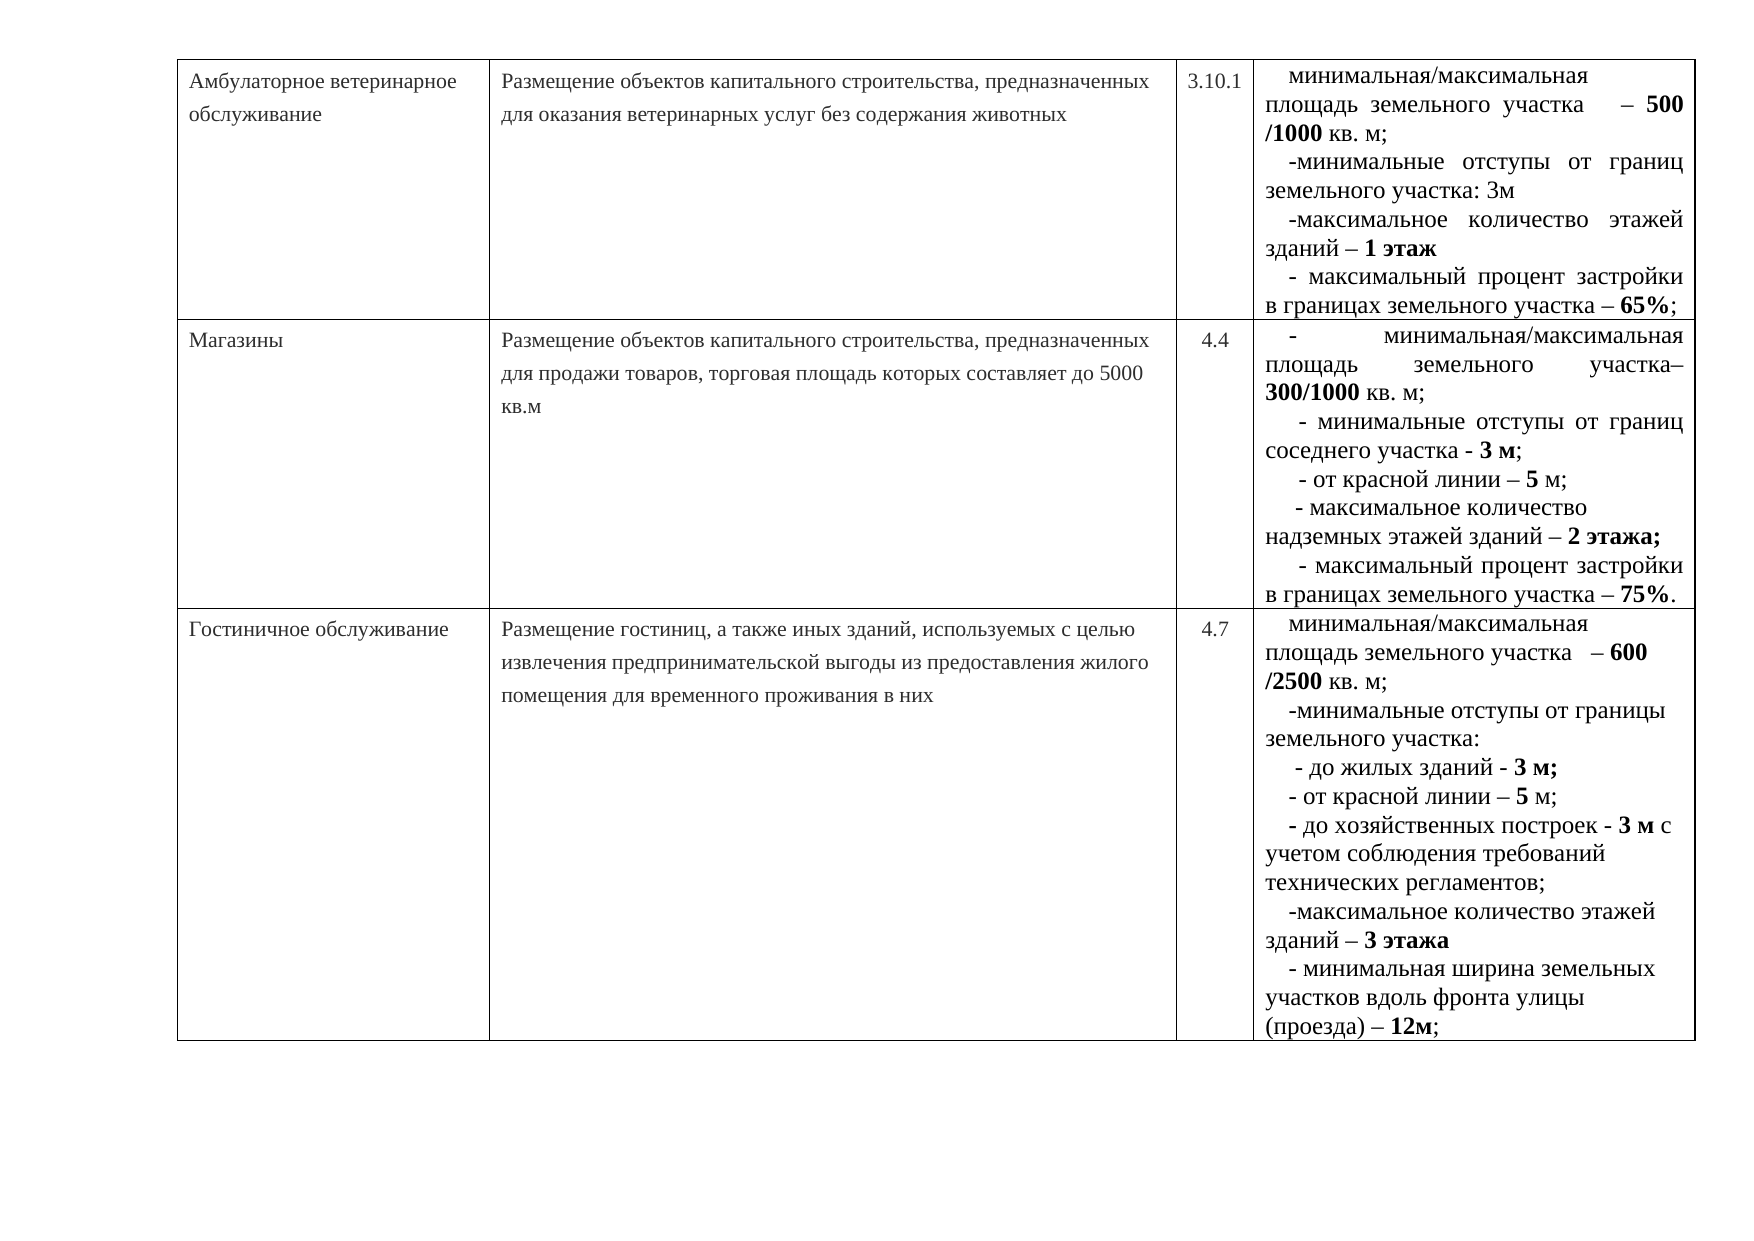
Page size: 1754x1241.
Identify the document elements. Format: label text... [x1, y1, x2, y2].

table_cell Амбулаторное ветеринарное обслуживание [178, 60, 489, 319]
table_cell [1254, 609, 1694, 1040]
table_cell 3.10.1 [1177, 60, 1253, 319]
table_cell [178, 609, 489, 1040]
table_cell минимальная/максимальная площадь земельного участка – 500 /1000 кв. м; -минимальные отступы от границ земельного участка: 3м -максимальное количество этажей зданий – 1 этаж - максимальный процент застройки в границах земельного участка – 65%; [1254, 60, 1694, 319]
table_cell Размещение объектов капитального строительства, предназначенных для оказания ветеринарных услуг без содержания животных [490, 60, 1176, 319]
table_cell - минимальная/максимальная площадь земельного участка– 300/1000 кв. м; - минимальные отступы от границ соседнего участка - 3 м; - от красной линии – 5 м; - максимальное количество надземных этажей зданий – 2 этажа; - максимальный процент застройки в границах земельного участка – 75%. [1254, 320, 1694, 607]
table_cell 4.4 [1177, 320, 1253, 607]
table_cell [490, 609, 1176, 1040]
table_cell Магазины [178, 320, 489, 607]
table_cell 4.7 [1177, 609, 1253, 1040]
table_cell Размещение объектов капитального строительства, предназначенных для продажи товаров, торговая площадь которых составляет до 5000 кв.м [490, 320, 1176, 607]
